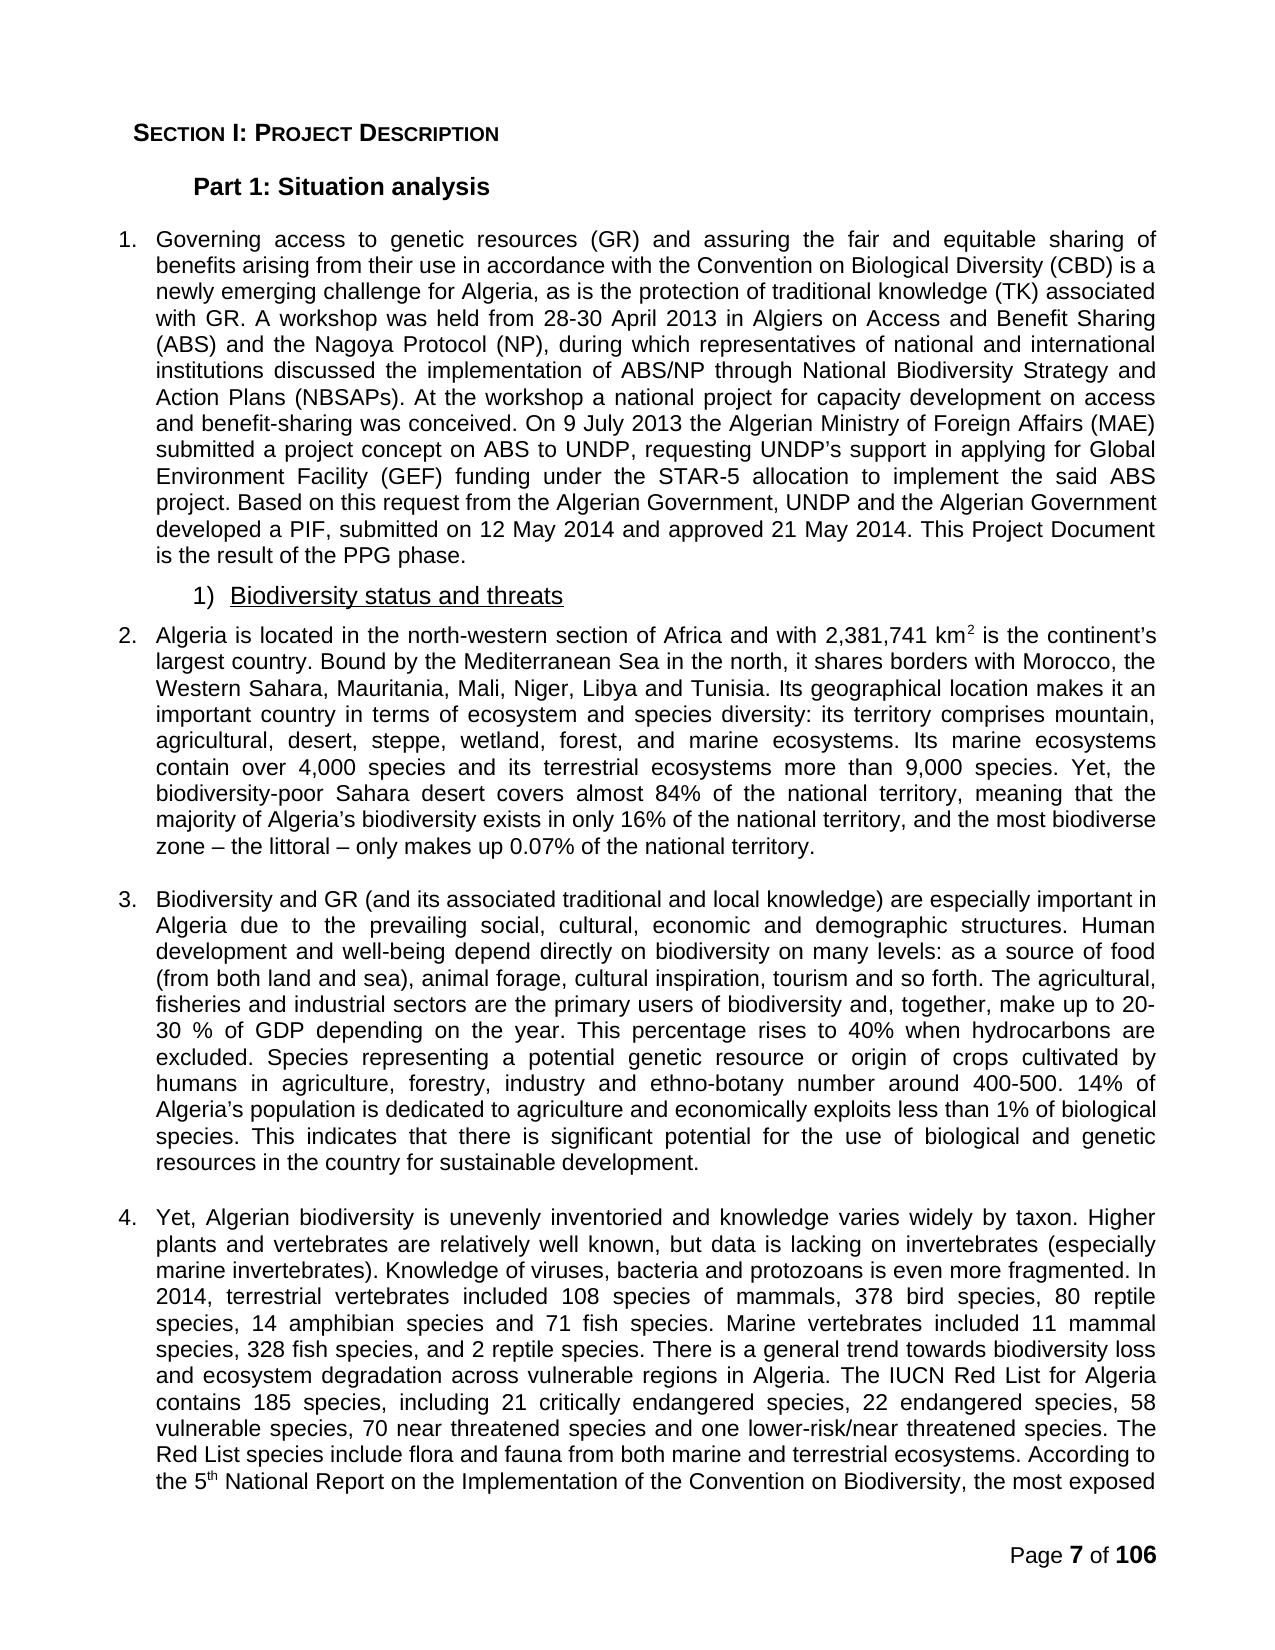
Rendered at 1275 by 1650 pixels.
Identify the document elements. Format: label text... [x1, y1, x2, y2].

subtitle Part 1: Situation analysis [193, 172, 1157, 201]
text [118, 1204, 1157, 1494]
text Algeria is located in the north-western section of Africa and with 2,381,741 km2 is the continent’s largest country. Bound by the Mediterranean Sea in the north, it shares borders with Morocco, the Western Sahara, Mauritania, Mali, Niger, Libya and Tunisia. Its geographical location makes it an important country in terms of ecosystem and species diversity: its territory comprises mountain, agricultural, desert, steppe, wetland, forest, and marine ecosystems. Its marine ecosystems contain over 4,000 species and its terrestrial ecosystems more than 9,000 species. Yet, the biodiversity-poor Sahara desert covers almost 84% of the national territory, meaning that the majority of Algeria’s biodiversity exists in only 16% of the national territory, and the most biodiverse zone – the littoral – only makes up 0.07% of the national territory. [118, 622, 1157, 859]
text Governing access to genetic resources (GR) and assuring the fair and equitable sharing of benefits arising from their use in accordance with the Convention on Biological Diversity (CBD) is a newly emerging challenge for Algeria, as is the protection of traditional knowledge (TK) associated with GR. A workshop was held from 28-30 April 2013 in Algiers on Access and Benefit Sharing (ABS) and the Nagoya Protocol (NP), during which representatives of national and international institutions discussed the implementation of ABS/NP through National Biodiversity Strategy and Action Plans (NBSAPs). At the workshop a national project for capacity development on access and benefit-sharing was conceived. On 9 July 2013 the Algerian Ministry of Foreign Affairs (MAE) submitted a project concept on ABS to UNDP, requesting UNDP’s support in applying for Global Environment Facility (GEF) funding under the STAR-5 allocation to implement the said ABS project. Based on this request from the Algerian Government, UNDP and the Algerian Government developed a PIF, submitted on 12 May 2014 and approved 21 May 2014. This Project Document is the result of the PPG phase. [118, 226, 1157, 568]
subtitle Biodiversity status and threats [192, 581, 1157, 609]
subtitle Section I: Project Description [133, 118, 1157, 147]
text Biodiversity and GR (and its associated traditional and local knowledge) are especially important in Algeria due to the prevailing social, cultural, economic and demographic structures. Human development and well-being depend directly on biodiversity on many levels: as a source of food (from both land and sea), animal forage, cultural inspiration, tourism and so forth. The agricultural, fisheries and industrial sectors are the primary users of biodiversity and, together, make up to 20-30 % of GDP depending on the year. This percentage rises to 40% when hydrocarbons are excluded. Species representing a potential genetic resource or origin of crops cultivated by humans in agriculture, forestry, industry and ethno-botany number around 400-500. 14% of Algeria’s population is dedicated to agriculture and economically exploits less than 1% of biological species. This indicates that there is significant potential for the use of biological and genetic resources in the country for sustainable development. [118, 886, 1157, 1175]
